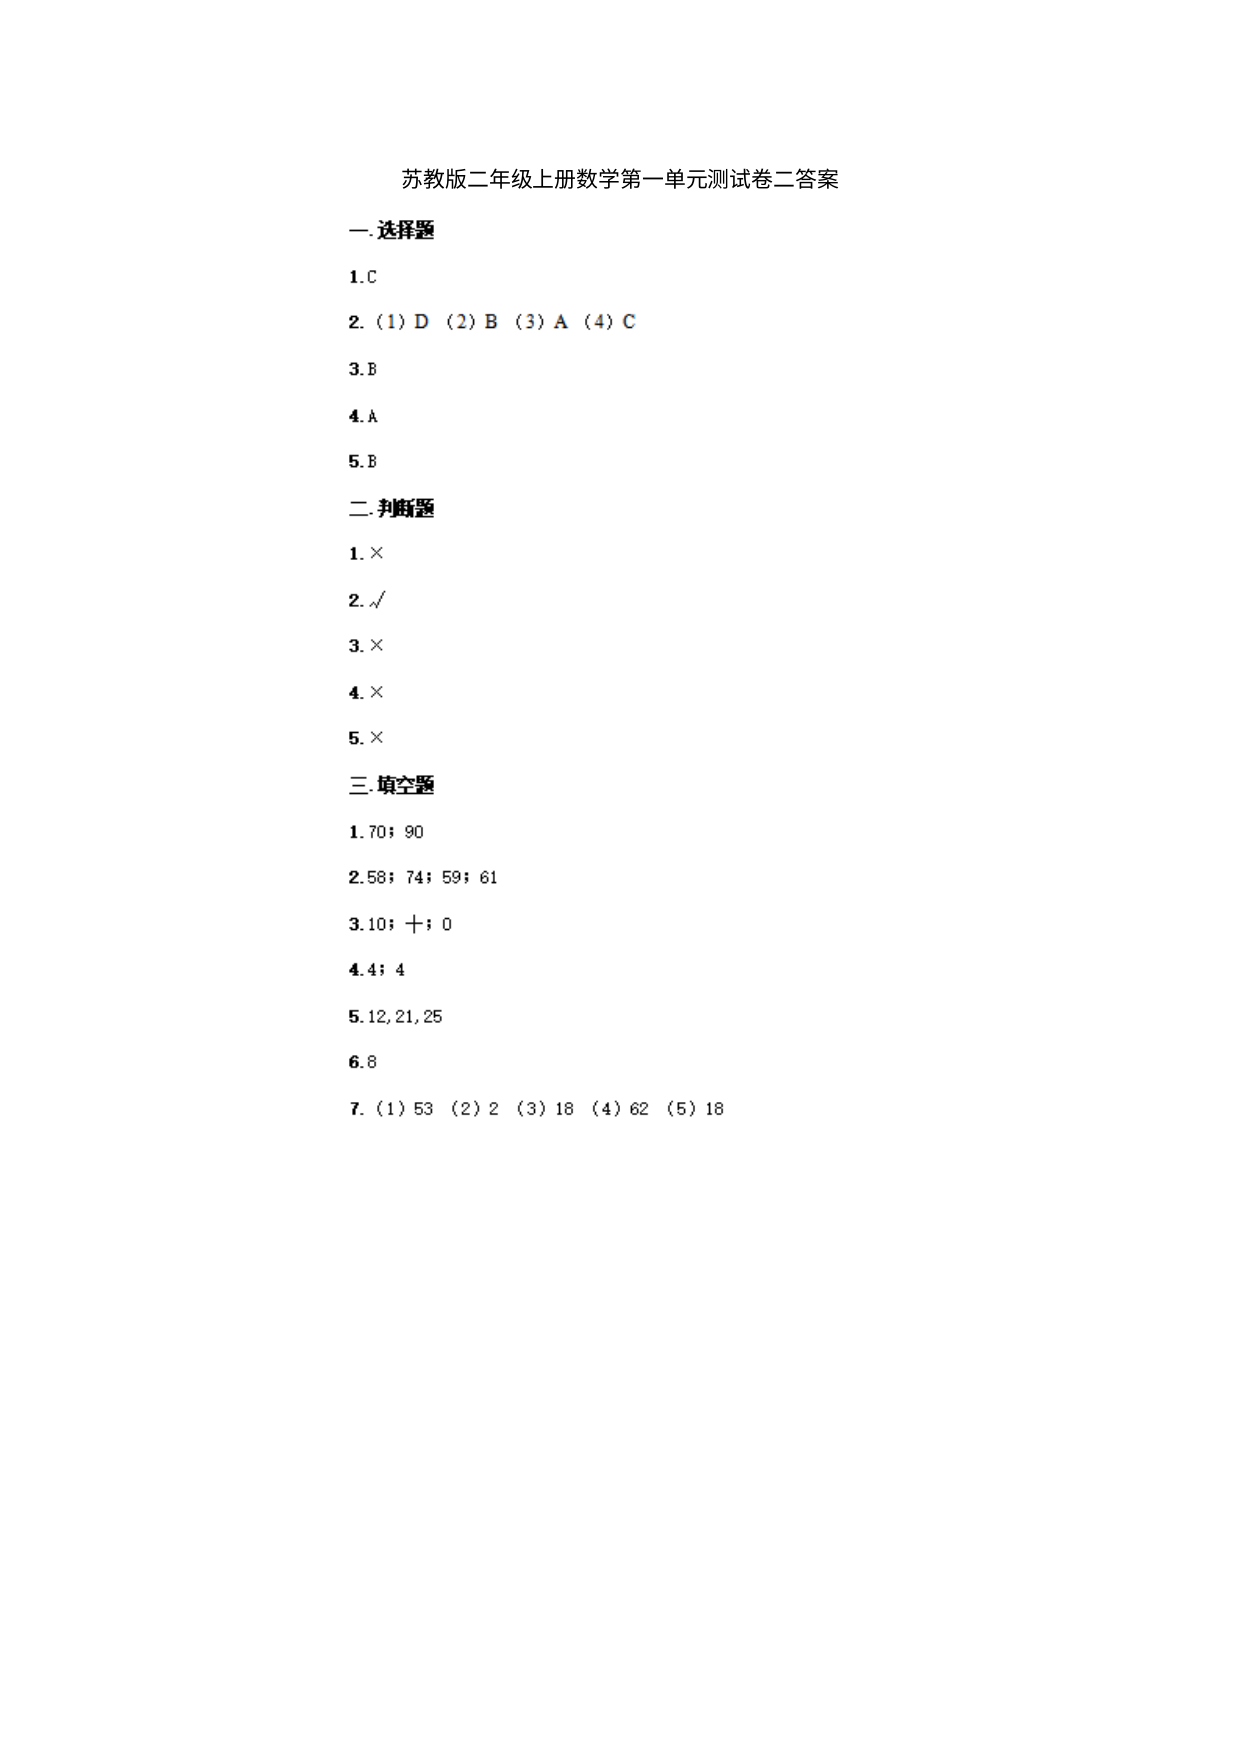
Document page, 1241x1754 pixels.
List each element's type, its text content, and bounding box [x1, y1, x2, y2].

picture [298, 194, 942, 1137]
text 苏教版二年级上册数学第一单元测试卷二答案 [187, 162, 1053, 194]
